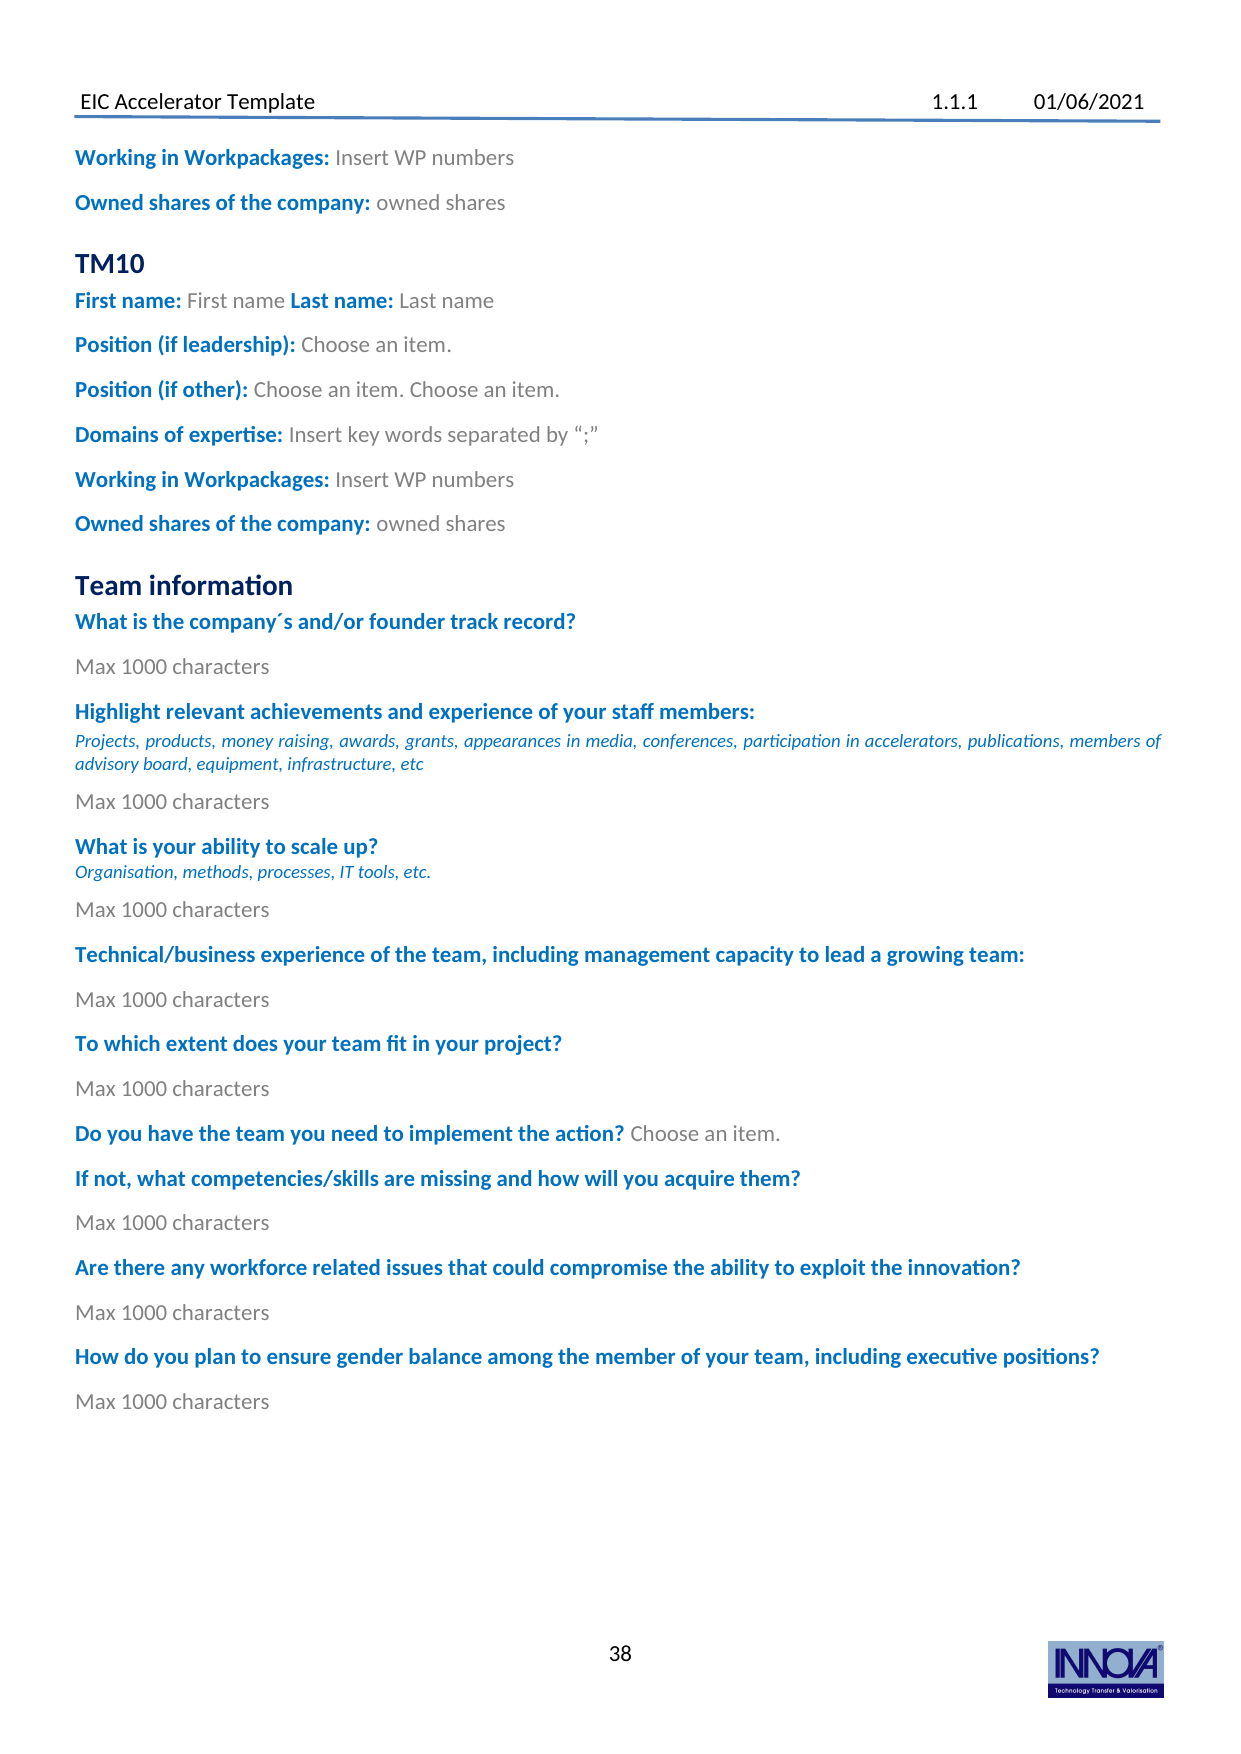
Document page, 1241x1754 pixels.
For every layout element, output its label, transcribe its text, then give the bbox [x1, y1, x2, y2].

subtitle TM10 [75, 245, 1165, 281]
text Owned shares of the company: [75, 188, 1165, 216]
text Highlight relevant achievements and experience of your staff members: [75, 697, 1165, 725]
text Working in Workpackages: [75, 465, 1165, 493]
picture [1048, 1641, 1164, 1698]
text Technical/business experience of the team, including management capacity to lead a growing team: [75, 940, 1165, 968]
text What is your ability to scale up? [75, 832, 1165, 860]
text How do you plan to ensure gender balance among the member of your team, including executive positions? [75, 1342, 1165, 1370]
text Projects, products, money raising, awards, grants, appearances in media, conferences, participation in accelerators, publications, members of advisory board, equipment, infrastructure, etc [75, 729, 1165, 775]
text Organisation, methods, processes, IT tools, etc. [75, 860, 1165, 883]
text Domains of expertise: [75, 420, 1165, 448]
text To which extent does your team fit in your project? [75, 1029, 1165, 1058]
text First name: Last name: [75, 286, 1165, 314]
text If not, what competencies/skills are missing and how will you acquire them? [75, 1164, 1165, 1192]
text Position (if other): [75, 375, 1165, 403]
text Position (if leadership): [75, 331, 1165, 359]
text Do you have the team you need to implement the action? [75, 1119, 1165, 1147]
text Owned shares of the company: [75, 509, 1165, 537]
text Working in Workpackages: [75, 143, 1165, 171]
text What is the company´s and/or founder track record? [75, 607, 1165, 636]
subtitle Team information [75, 567, 1165, 602]
text Are there any workforce related issues that could compromise the ability to exploit the innovation? [75, 1253, 1165, 1281]
